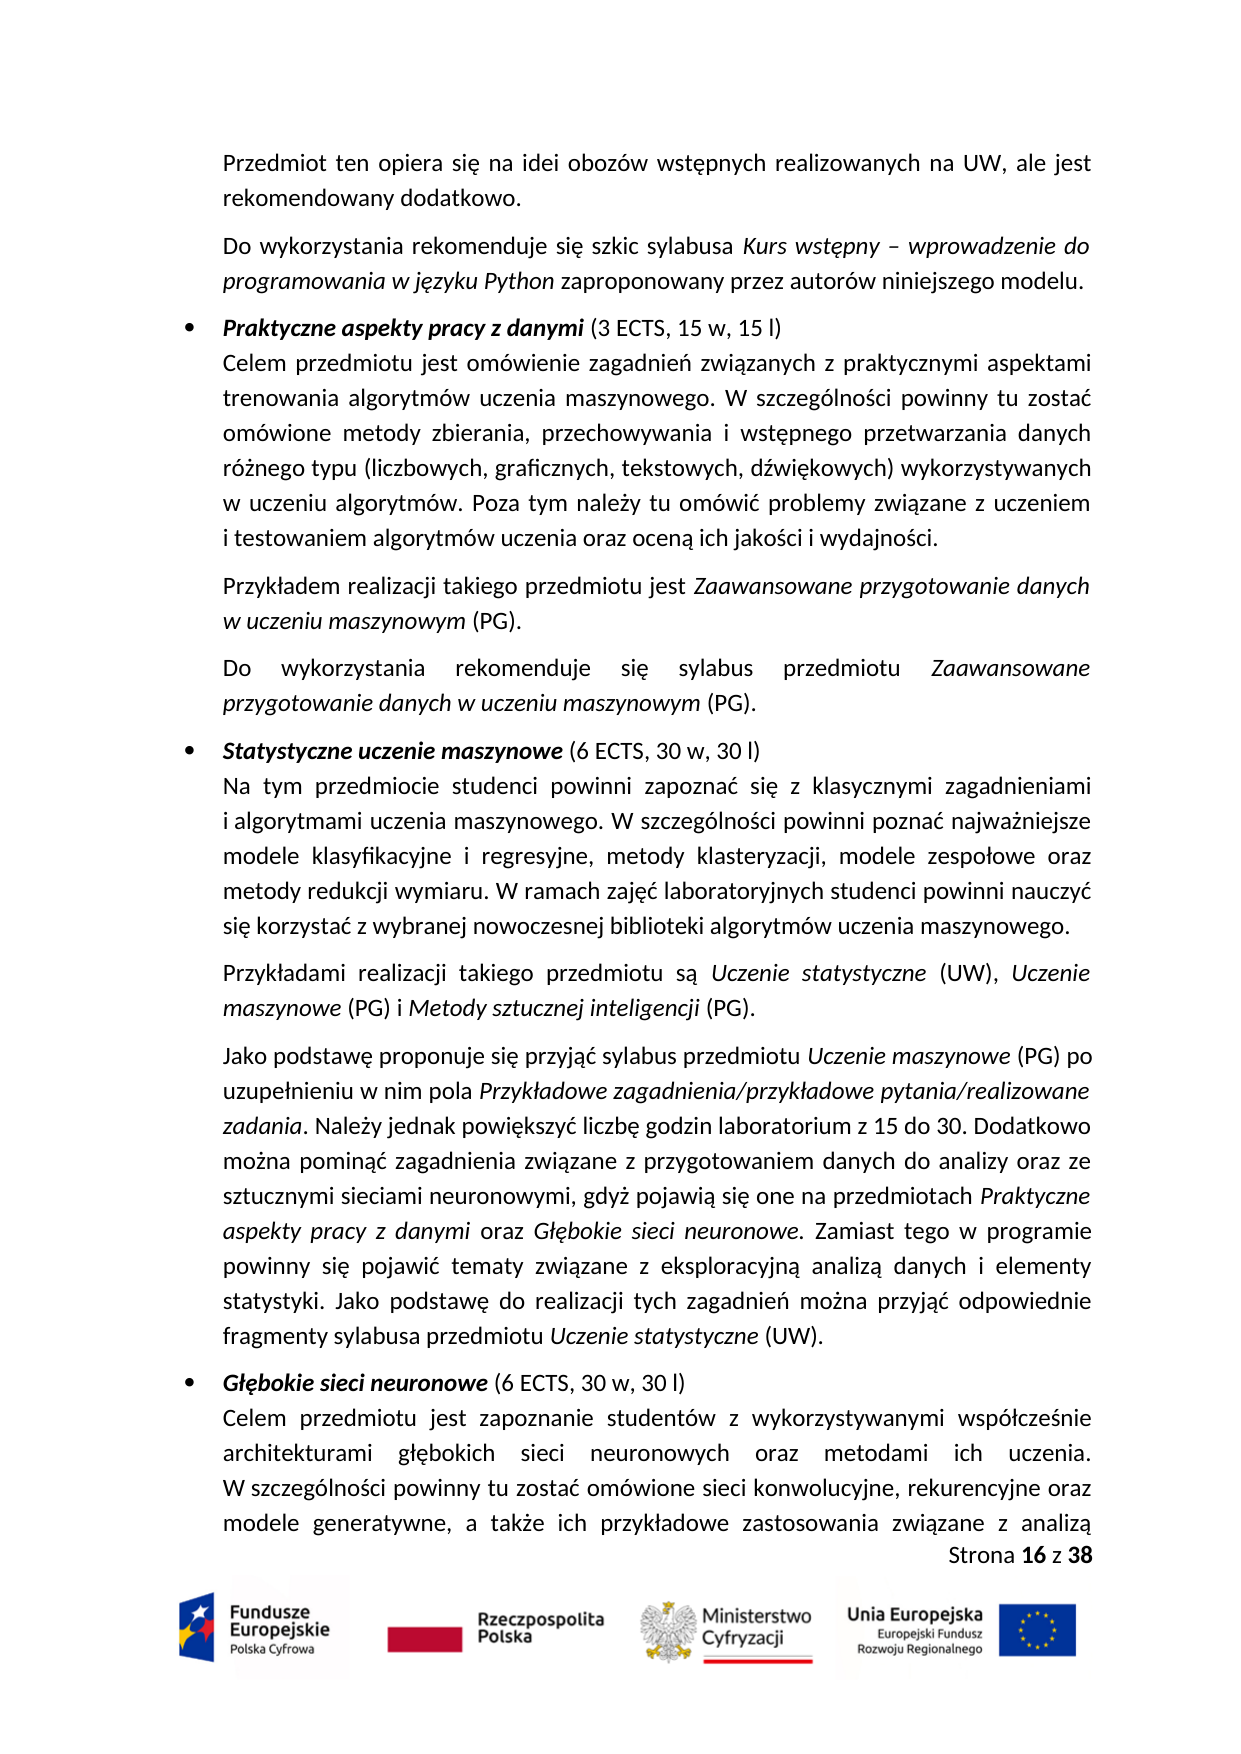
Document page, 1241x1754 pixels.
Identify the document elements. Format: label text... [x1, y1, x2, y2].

list Przykładem realizacji takiego przedmiotu jest Zaawansowane przygotowanie danych w uczeniu maszynowym (PG). [223, 570, 1093, 636]
list Jako podstawę proponuje się przyjąć sylabus przedmiotu Uczenie maszynowe (PG) po uzupełnieniu w nim pola Przykładowe zagadnienia/przykładowe pytania/realizowane zadania. Należy jednak powiększyć liczbę godzin laboratorium z 15 do 30. Dodatkowo można pominąć zagadnienia związane z przygotowaniem danych do analizy oraz ze sztucznymi sieciami neuronowymi, gdyż pojawią się one na przedmiotach Praktyczne aspekty pracy z danymi oraz Głębokie sieci neuronowe. Zamiast tego w programie powinny się pojawić tematy związane z eksploracyjną analizą danych i elementy statystyki. Jako podstawę do realizacji tych zagadnień można przyjąć odpowiednie fragmenty sylabusa przedmiotu Uczenie statystyczne (UW). [223, 1040, 1093, 1351]
list Statystyczne uczenie maszynowe (6 ECTS, 30 w, 30 l) [185, 735, 1093, 766]
list Na tym przedmiocie studenci powinni zapoznać się z klasycznymi zagadnieniami i algorytmami uczenia maszynowego. W szczególności powinni poznać najważniejsze modele klasyfikacyjne i regresyjne, metody klasteryzacji, modele zespołowe oraz metody redukcji wymiaru. W ramach zajęć laboratoryjnych studenci powinni nauczyć się korzystać z wybranej nowoczesnej biblioteki algorytmów uczenia maszynowego. [223, 770, 1093, 941]
list Głębokie sieci neuronowe (6 ECTS, 30 w, 30 l) [185, 1368, 1093, 1398]
list Praktyczne aspekty pracy z danymi (3 ECTS, 15 w, 15 l) [185, 313, 1093, 343]
list Przykładami realizacji takiego przedmiotu są Uczenie statystyczne (UW), Uczenie maszynowe (PG) i Metody sztucznej inteligencji (PG). [223, 958, 1093, 1023]
text Przedmiot ten opiera się na idei obozów wstępnych realizowanych na UW, ale jest rekomendowany dodatkowo. [223, 148, 1093, 213]
text Do wykorzystania rekomenduje się szkic sylabusa Kurs wstępny – wprowadzenie do programowania w języku Python zaproponowany przez autorów niniejszego modelu. [223, 230, 1093, 296]
picture [147, 1569, 1093, 1681]
list Do wykorzystania rekomenduje się sylabus przedmiotu Zaawansowane przygotowanie danych w uczeniu maszynowym (PG). [223, 653, 1093, 718]
list Celem przedmiotu jest omówienie zagadnień związanych z praktycznymi aspektami trenowania algorytmów uczenia maszynowego. W szczególności powinny tu zostać omówione metody zbierania, przechowywania i wstępnego przetwarzania danych różnego typu (liczbowych, graficznych, tekstowych, dźwiękowych) wykorzystywanych w uczeniu algorytmów. Poza tym należy tu omówić problemy związane z uczeniem i testowaniem algorytmów uczenia oraz oceną ich jakości i wydajności. [223, 348, 1093, 553]
